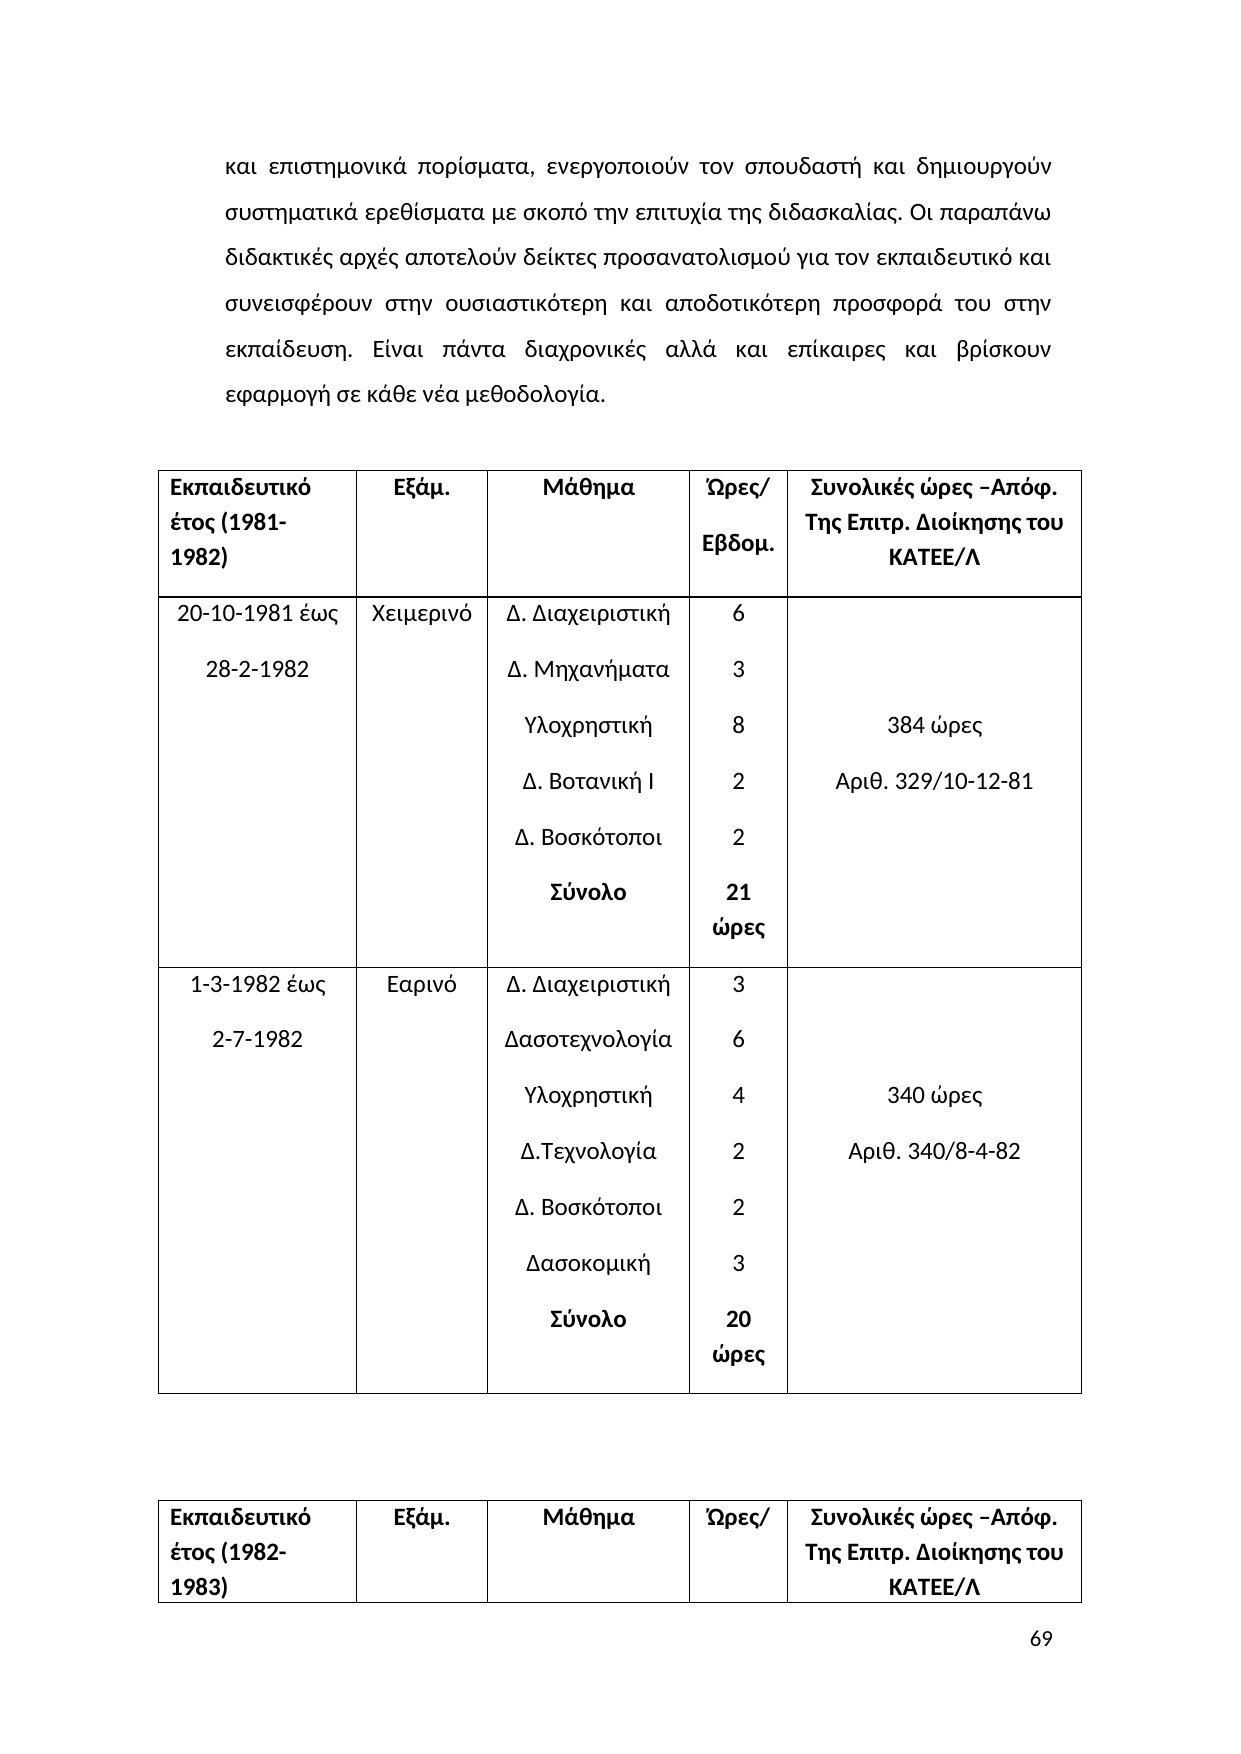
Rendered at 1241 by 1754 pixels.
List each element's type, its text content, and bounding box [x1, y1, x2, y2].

table_cell 20-10-1981 έως 28-2-1982 [159, 598, 356, 967]
table_cell Εαρινό [357, 968, 487, 1393]
table_header Συνολικές ώρες –Απόφ. Της Επιτρ. Διοίκησης του ΚΑΤΕΕ/Λ [788, 471, 1081, 596]
table_header Εξάμ. [357, 1501, 487, 1602]
table_header Μάθημα [488, 1501, 689, 1602]
table_cell Δ. Διαχειριστική Δασοτεχνολογία Υλοχρηστική Δ.Τεχνολογία Δ. Βοσκότοποι Δασοκομική Σύνολο [488, 968, 689, 1393]
table_header Μάθημα [488, 471, 689, 596]
table_header Εκπαιδευτικό έτος (1981-1982) [159, 471, 356, 596]
table_cell 3 6 4 2 2 3 20 ώρες [690, 968, 787, 1393]
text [225, 150, 1053, 409]
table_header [159, 1501, 356, 1602]
table_cell Δ. Διαχειριστική Δ. Μηχανήματα Υλοχρηστική Δ. Βοτανική Ι Δ. Βοσκότοποι Σύνολο [488, 598, 689, 967]
table_cell 6 3 8 2 2 21 ώρες [690, 598, 787, 967]
table_cell 340 ώρες Αριθ. 340/8-4-82 [788, 968, 1081, 1393]
table_header Ώρες/ Εβδομ. [690, 1501, 787, 1602]
table_cell Χειμερινό [357, 598, 487, 967]
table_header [788, 1501, 1081, 1602]
table_cell 384 ώρες Αριθ. 329/10-12-81 [788, 598, 1081, 967]
table_cell 1-3-1982 έως 2-7-1982 [159, 968, 356, 1393]
table_header Εξάμ. [357, 471, 487, 596]
table_header Ώρες/ Εβδομ. [690, 471, 787, 596]
